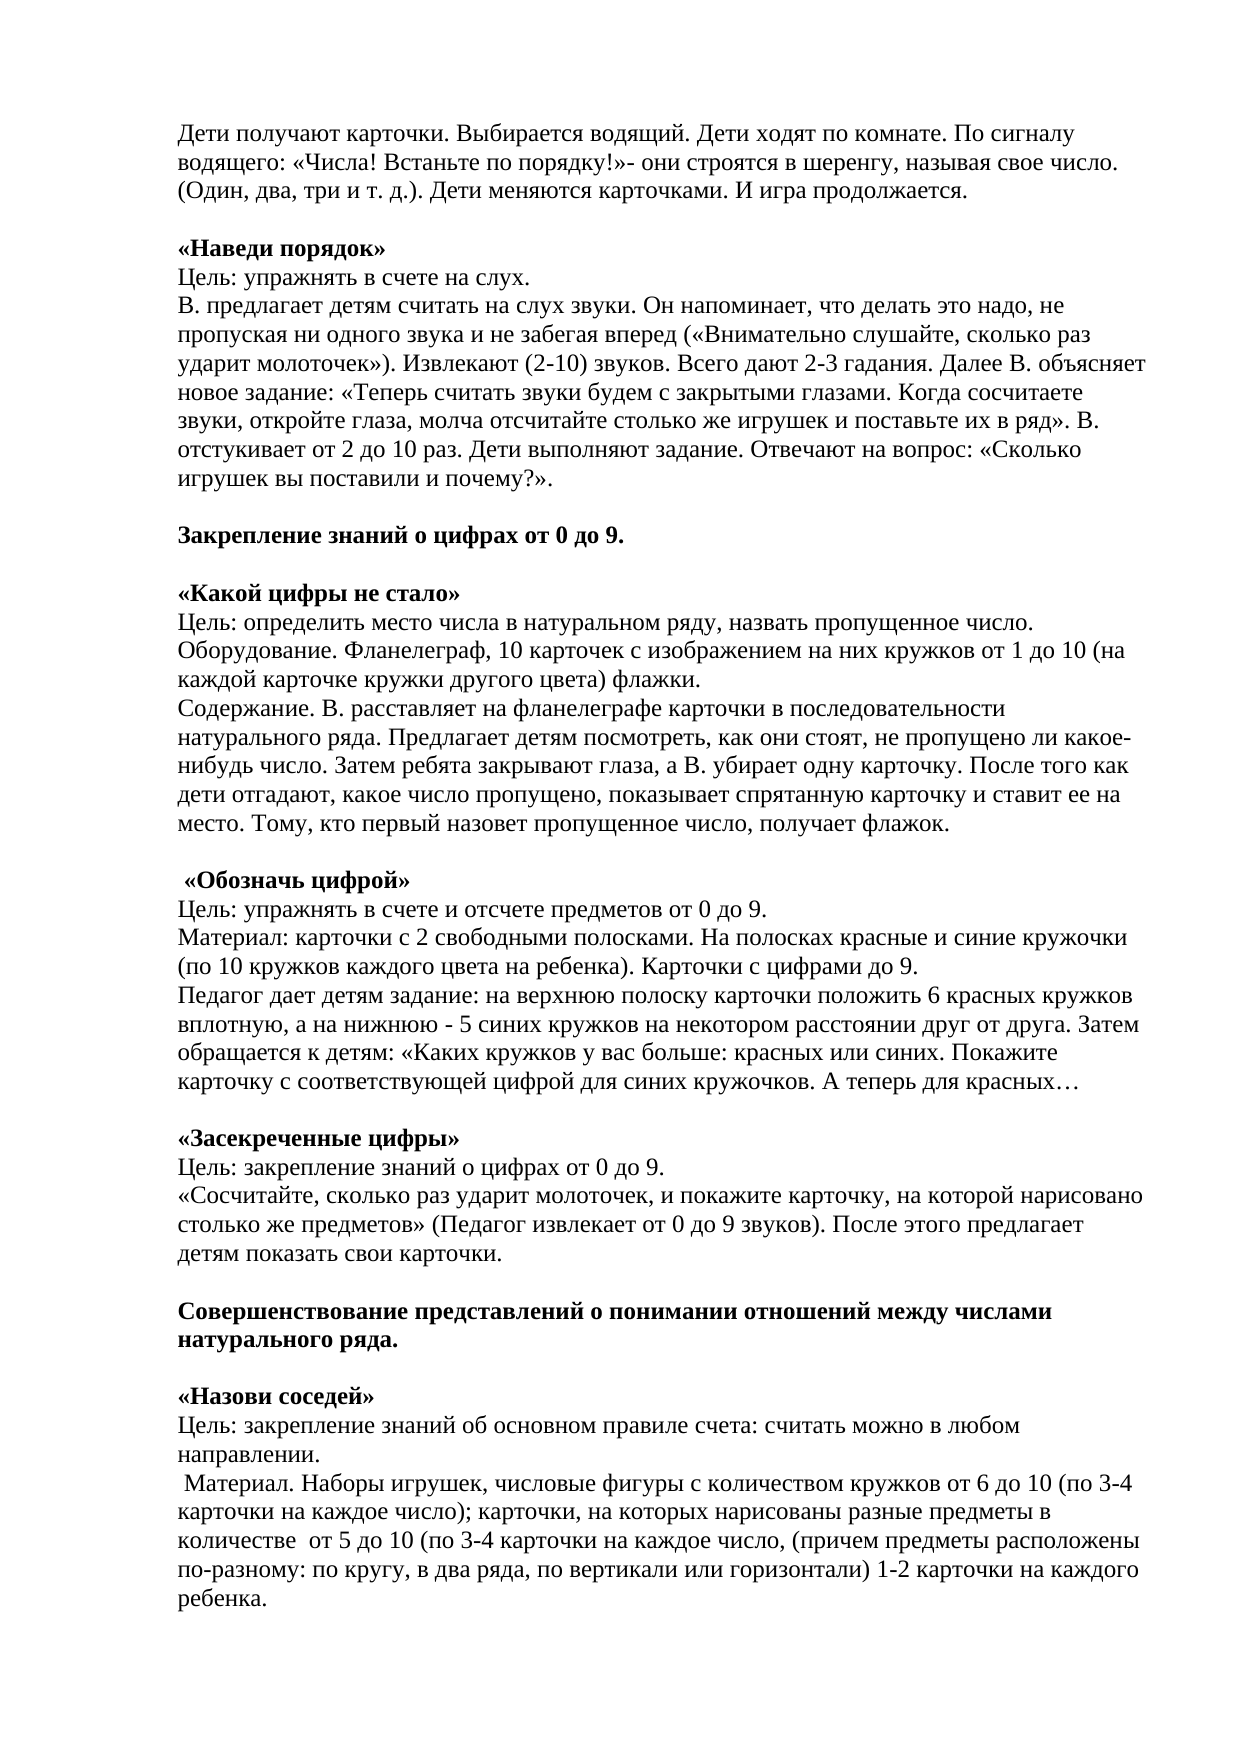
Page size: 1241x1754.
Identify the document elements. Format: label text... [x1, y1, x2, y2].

text Совершенствование представлений о понимании отношений между числами натурального ряда. [177, 1296, 1152, 1353]
text Закрепление знаний о цифрах от 0 до 9. [177, 521, 1152, 549]
text «Обозначь цифрой» [177, 865, 1152, 894]
text Цель: закрепление знаний о цифрах от 0 до 9. [177, 1152, 1152, 1180]
text «Назови соседей» [177, 1381, 1152, 1410]
text обращается к детям: «Каких кружков у вас больше: красных или синих. Покажите карточку с соответствующей цифрой для синих кружочков. А теперь для красных… [177, 1037, 1152, 1095]
text Материал: карточки с 2 свободными полосками. На полосках красные и синие кружочки (по 10 кружков каждого цвета на ребенка). Карточки с цифрами до 9. [177, 922, 1152, 980]
text В. предлагает детям считать на слух звуки. Он напоминает, что делать это надо, не пропуская ни одного звука и не забегая вперед («Внимательно слушайте, сколько раз ударит молоточек»). Извлекают (2-10) звуков. Всего дают 2-3 гадания. Далее В. объясняет новое задание: «Теперь считать звуки будем с закрытыми глазами. Когда сосчитаете звуки, откройте глаза, молча отсчитайте столько же игрушек и поставьте их в ряд». В. отстукивает от 2 до 10 раз. Дети выполняют задание. Отвечают на вопрос: «Сколько игрушек вы поставили и почему?». [177, 291, 1152, 492]
text Цель: упражнять в счете и отсчете предметов от 0 до 9. [177, 894, 1152, 922]
text Цель: закрепление знаний об основном правиле счета: считать можно в любом направлении. [177, 1410, 1152, 1468]
text столько же предметов» (Педагог извлекает от 0 до 9 звуков). После этого предлагает детям показать свои карточки. [177, 1209, 1152, 1267]
text «Какой цифры не стало» Цель: определить место числа в натуральном ряду, назвать пропущенное число. Оборудование. Фланелеграф, 10 карточек с изображением на них кружков от 1 до 10 (на каждой карточке кружки другого цвета) флажки. Содержание. В. расставляет на фланелеграфе карточки в последовательности натурального ряда. Предлагает детям посмотреть, как они стоят, не пропущено ли какое-нибудь число. Затем ребята закрывают глаза, а В. убирает одну карточку. После того как дети отгадают, какое число пропущено, показывает спрятанную карточку и ставит ее на место. Тому, кто первый назовет пропущенное число, получает флажок. [177, 578, 1152, 865]
text Педагог дает детям задание: на верхнюю полоску карточки положить 6 красных кружков [177, 980, 1152, 1009]
text карточки на каждое число); карточки, на которых нарисованы разные предметы в количестве от 5 до 10 (по 3-4 карточки на каждое число, (причем предметы расположены по-разному: по кругу, в два ряда, по вертикали или горизонтали) 1-2 карточки на каждого ребенка. [177, 1496, 1152, 1611]
text Дети получают карточки. Выбирается водящий. Дети ходят по комнате. По сигналу водящего: «Числа! Встаньте по порядку!»- они строятся в шеренгу, называя свое число. (Один, два, три и т. д.). Дети меняются карточками. И игра продолжается. [177, 118, 1152, 204]
text вплотную, а на нижнюю - 5 синих кружков на некотором расстоянии друг от друга. Затем [177, 1009, 1152, 1037]
text «Сосчитайте, сколько раз ударит молоточек, и покажите карточку, на которой нарисовано [177, 1180, 1152, 1209]
text «Засекреченные цифры» [177, 1123, 1152, 1152]
text «Наведи порядок» [177, 233, 1152, 262]
text Материал. Наборы игрушек, числовые фигуры с количеством кружков от 6 до 10 (по 3-4 [177, 1468, 1152, 1496]
text Цель: упражнять в счете на слух. [177, 262, 1152, 291]
